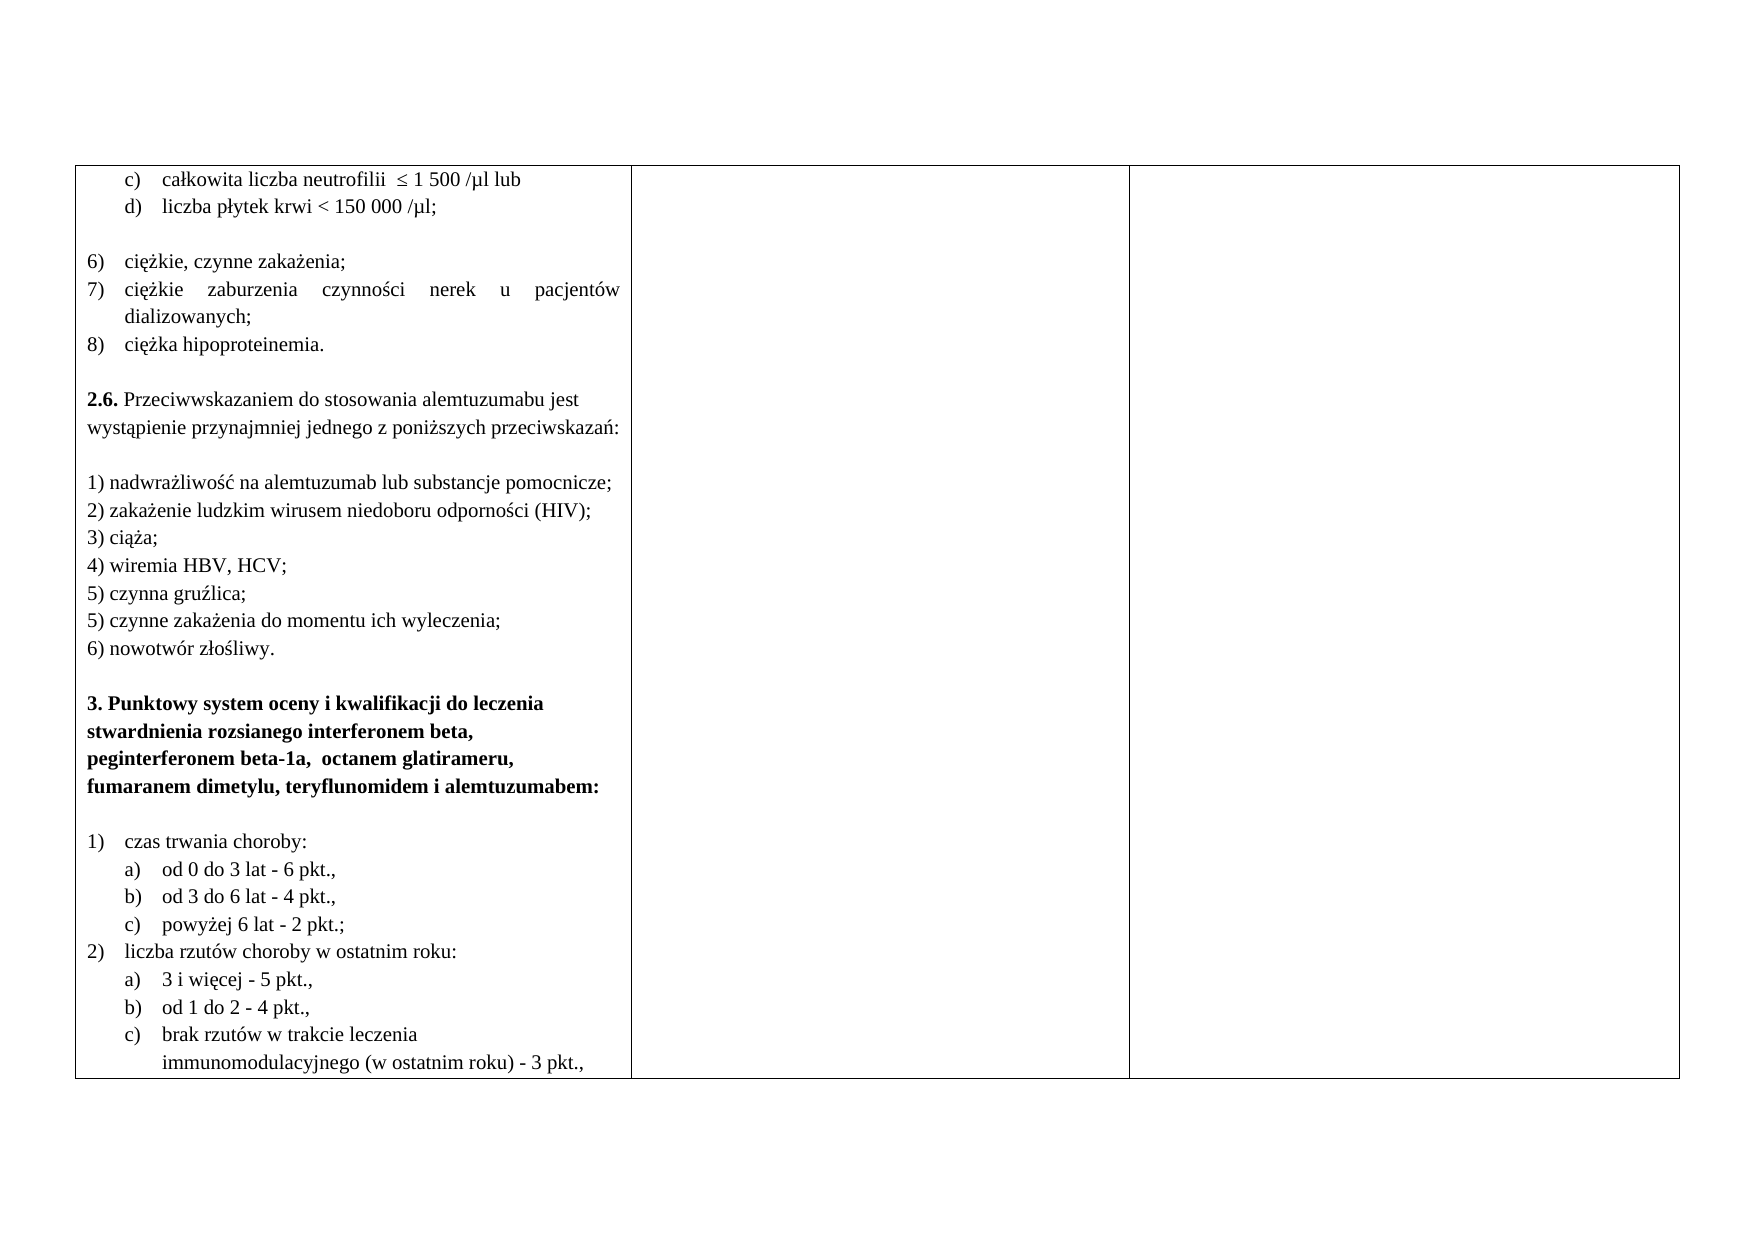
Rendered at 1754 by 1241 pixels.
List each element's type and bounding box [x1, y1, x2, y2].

table_cell [632, 166, 1129, 1078]
table_cell [1130, 166, 1679, 1078]
table_cell [76, 166, 631, 1078]
